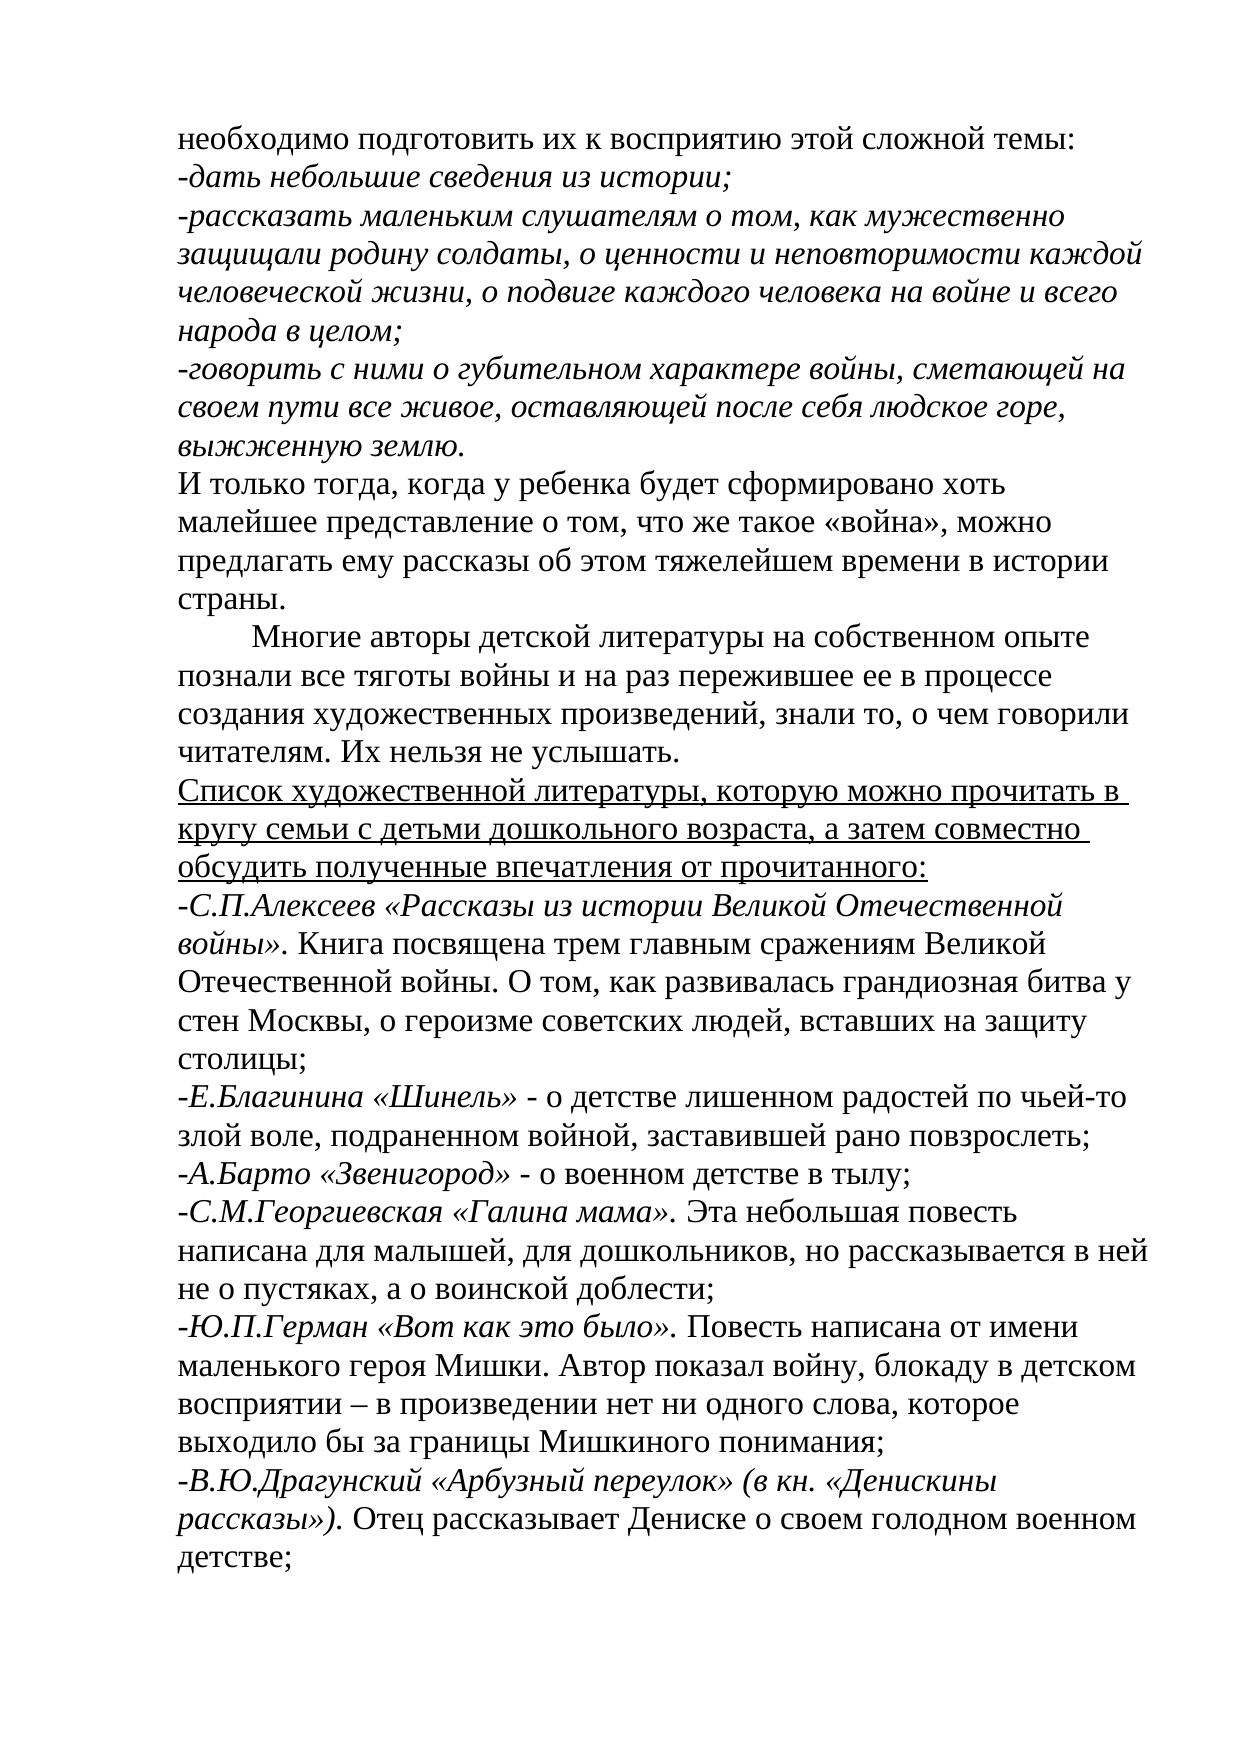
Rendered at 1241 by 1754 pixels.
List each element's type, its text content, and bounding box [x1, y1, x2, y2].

text И только тогда, когда у ребенка будет сформировано хоть малейшее представление о том, что же такое «война», можно предлагать ему рассказы об этом тяжелейшем времени в истории страны. [177, 463, 1152, 616]
text -рассказать маленьким слушателям о том, как мужественно защищали родину солдаты, о ценности и неповторимости каждой человеческой жизни, о подвиге каждого человека на войне и всего народа в целом; [177, 195, 1152, 348]
text необходимо подготовить их к восприятию этой сложной темы: [177, 118, 1152, 156]
text Список художественной литературы, которую можно прочитать в кругу семьи с детьми дошкольного возраста, а затем совместно обсудить полученные впечатления от прочитанного: [177, 770, 1152, 885]
text -говорить с ними о губительном характере войны, сметающей на своем пути все живое, оставляющей после себя людское горе, выжженную землю. [177, 348, 1152, 463]
text -Е.Благинина «Шинель» - о детстве лишенном радостей по чьей-то злой воле, подраненном войной, заставившей рано повзрослеть; [177, 1076, 1152, 1153]
text -дать небольшие сведения из истории; [177, 156, 1152, 195]
text -С.П.Алексеев «Рассказы из истории Великой Отечественной войны». Книга посвящена трем главным сражениям Великой Отечественной войны. О том, как развивалась грандиозная битва у стен Москвы, о героизме советских людей, вставших на защиту столицы; [177, 885, 1152, 1076]
text -С.М.Георгиевская «Галина мама». Эта небольшая повесть написана для малышей, для дошкольников, но рассказывается в ней не о пустяках, а о воинской доблести; [177, 1191, 1152, 1306]
text Многие авторы детской литературы на собственном опыте познали все тяготы войны и на раз пережившее ее в процессе создания художественных произведений, знали то, о чем говорили читателям. Их нельзя не услышать. [177, 616, 1152, 770]
text -В.Ю.Драгунский «Арбузный переулок» (в кн. «Денискины рассказы»). Отец рассказывает Дениске о своем голодном военном детстве; [177, 1460, 1152, 1575]
text -А.Барто «Звенигород» - о военном детстве в тылу; [177, 1153, 1152, 1191]
text -Ю.П.Герман «Вот как это было». Повесть написана от имени маленького героя Мишки. Автор показал войну, блокаду в детском восприятии – в произведении нет ни одного слова, которое выходило бы за границы Мишкиного понимания; [177, 1306, 1152, 1460]
